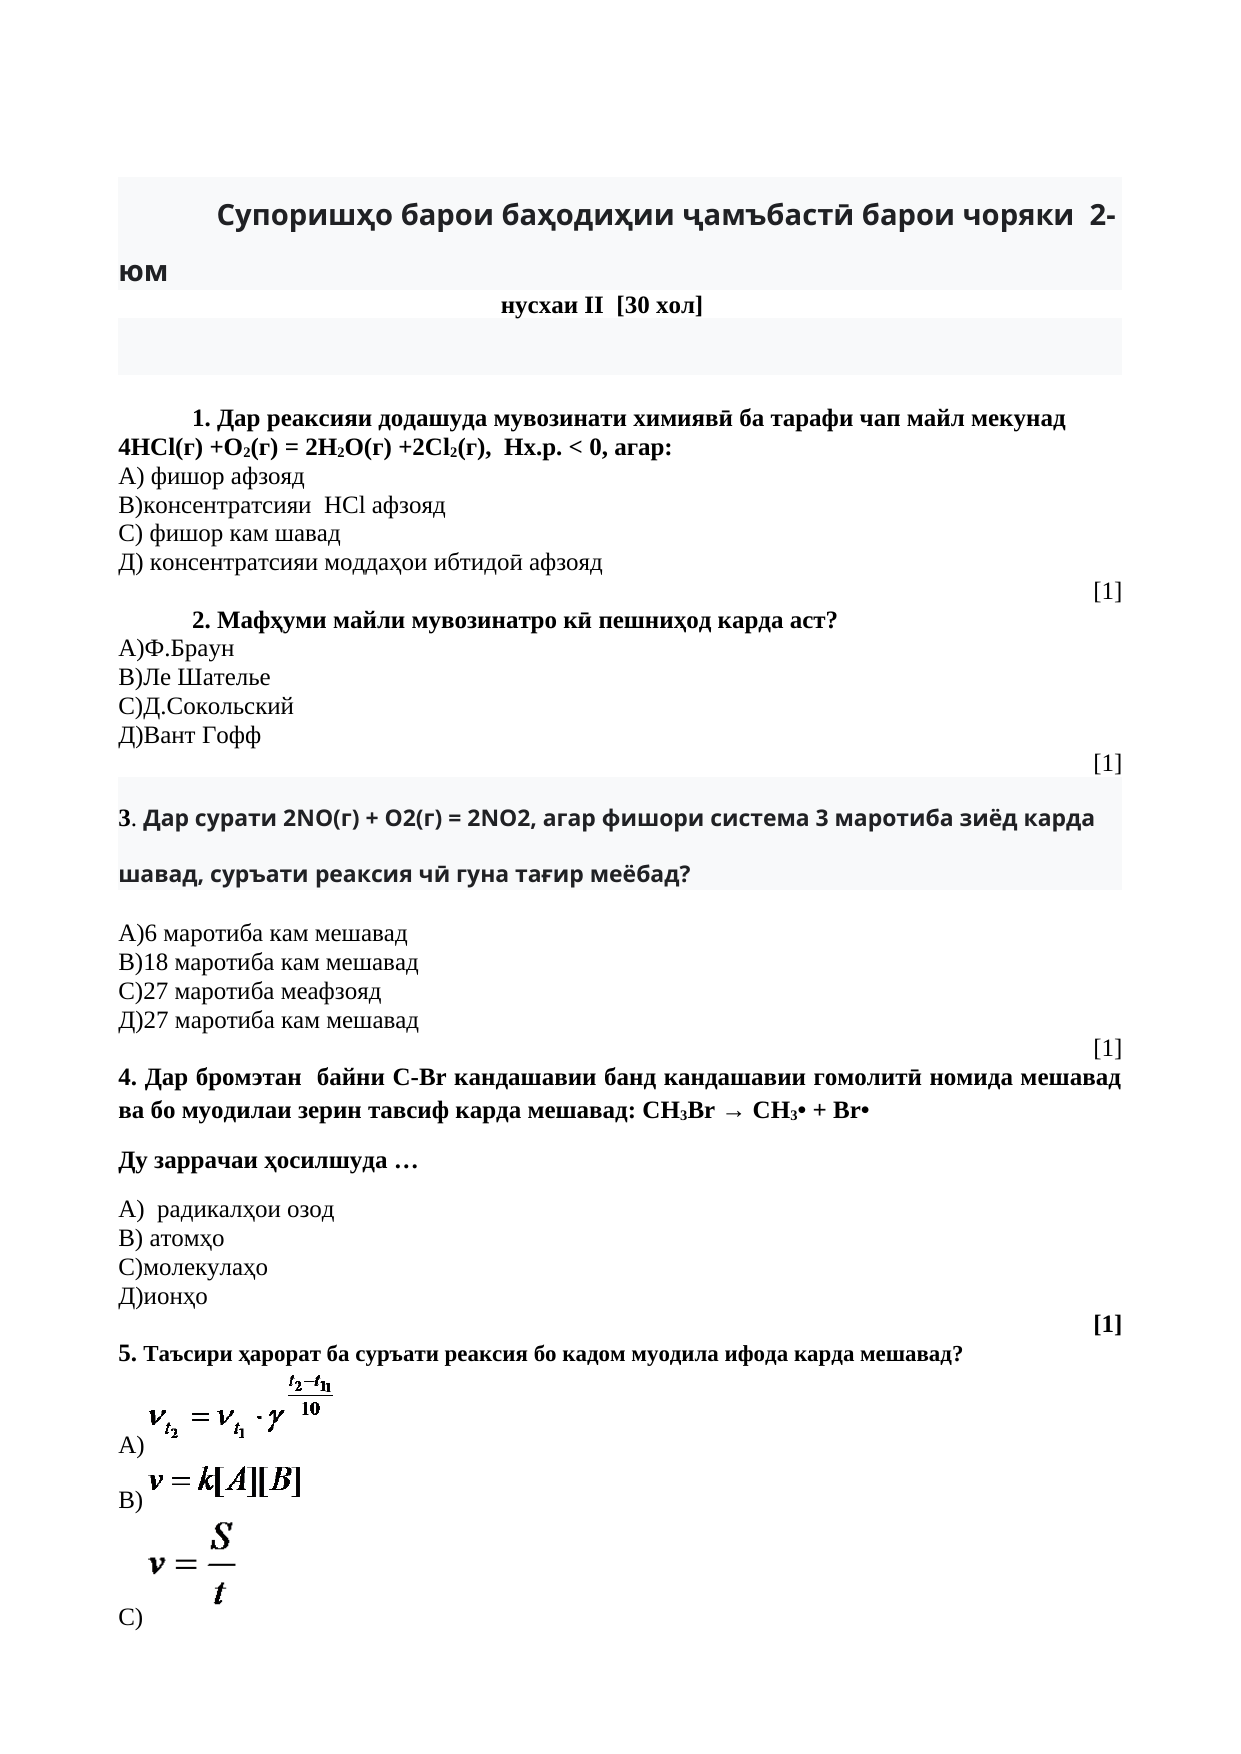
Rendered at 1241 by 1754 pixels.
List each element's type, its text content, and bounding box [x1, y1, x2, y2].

text А)6 маротиба кам мешавад [118, 918, 1122, 947]
text 5. Таъсири ҳарорат ба суръати реаксия бо кадом муодила ифода карда мешавад? [118, 1338, 1122, 1367]
text В)консентратсияи НСl афзояд [118, 490, 1122, 518]
text В) атомҳо [118, 1223, 1122, 1252]
text В)Ле Шателье [118, 662, 1122, 691]
picture [144, 1367, 367, 1454]
text [1] [118, 1033, 1122, 1062]
text А) фишор афзояд [118, 461, 1122, 490]
text Ду заррачаи ҳосилшуда … [118, 1145, 1122, 1174]
text [1] [118, 576, 1122, 605]
text Д)27 маротиба кам мешавад [118, 1005, 1122, 1033]
text В) [118, 1459, 1122, 1514]
text [1] [118, 1309, 1122, 1338]
text А) радикалҳои озод [118, 1194, 1122, 1223]
text 1. Дар реаксияи додашуда мувозинати химиявӣ ба тарафи чап майл мекунад [118, 403, 1122, 432]
text А)Ф.Браун [118, 633, 1122, 662]
text 3. Дар сурати 2NO(г) + O2(г) = 2NO2, агар фишори система 3 маротиба зиёд карда шавад, суръати реаксия чӣ гуна тағир меёбад? [118, 777, 1122, 890]
text Д)ионҳо [118, 1281, 1122, 1309]
text Д)Вант Гофф [118, 720, 1122, 748]
text нусхаи ІІ [30 хол] [339, 290, 1122, 318]
text В)18 маротиба кам мешавад [118, 947, 1122, 976]
text 4. Дар бромэтан байни C-Br кандашавии банд кандашавии гомолитӣ номида мешавад ва бо муодилаи зерин тавсиф карда мешавад: CH3Br → CH3• + Br• [118, 1062, 1122, 1124]
text С)молекулаҳо [118, 1252, 1122, 1281]
text Д) консентратсияи моддаҳои ибтидоӣ афзояд [118, 547, 1122, 576]
text С) фишор кам шавад [118, 518, 1122, 547]
text 2. Мафҳуми майли мувозинатро кӣ пешниҳод карда аст? [118, 605, 1122, 633]
text С)27 маротиба меафзояд [118, 976, 1122, 1005]
picture [143, 1513, 255, 1626]
picture [143, 1459, 330, 1509]
text С)Д.Сокольский [118, 691, 1122, 720]
text А) [118, 1367, 1122, 1459]
text Супоришҳо барои баҳодиҳии ҷамъбастӣ барои чоряки 2-юм [118, 177, 1122, 290]
text С) [118, 1514, 1122, 1631]
text [1] [118, 748, 1122, 777]
text 4НСl(г) +O2(г) = 2H2O(г) +2Cl2(г), Нх.р. < 0, агар: [118, 432, 1122, 461]
